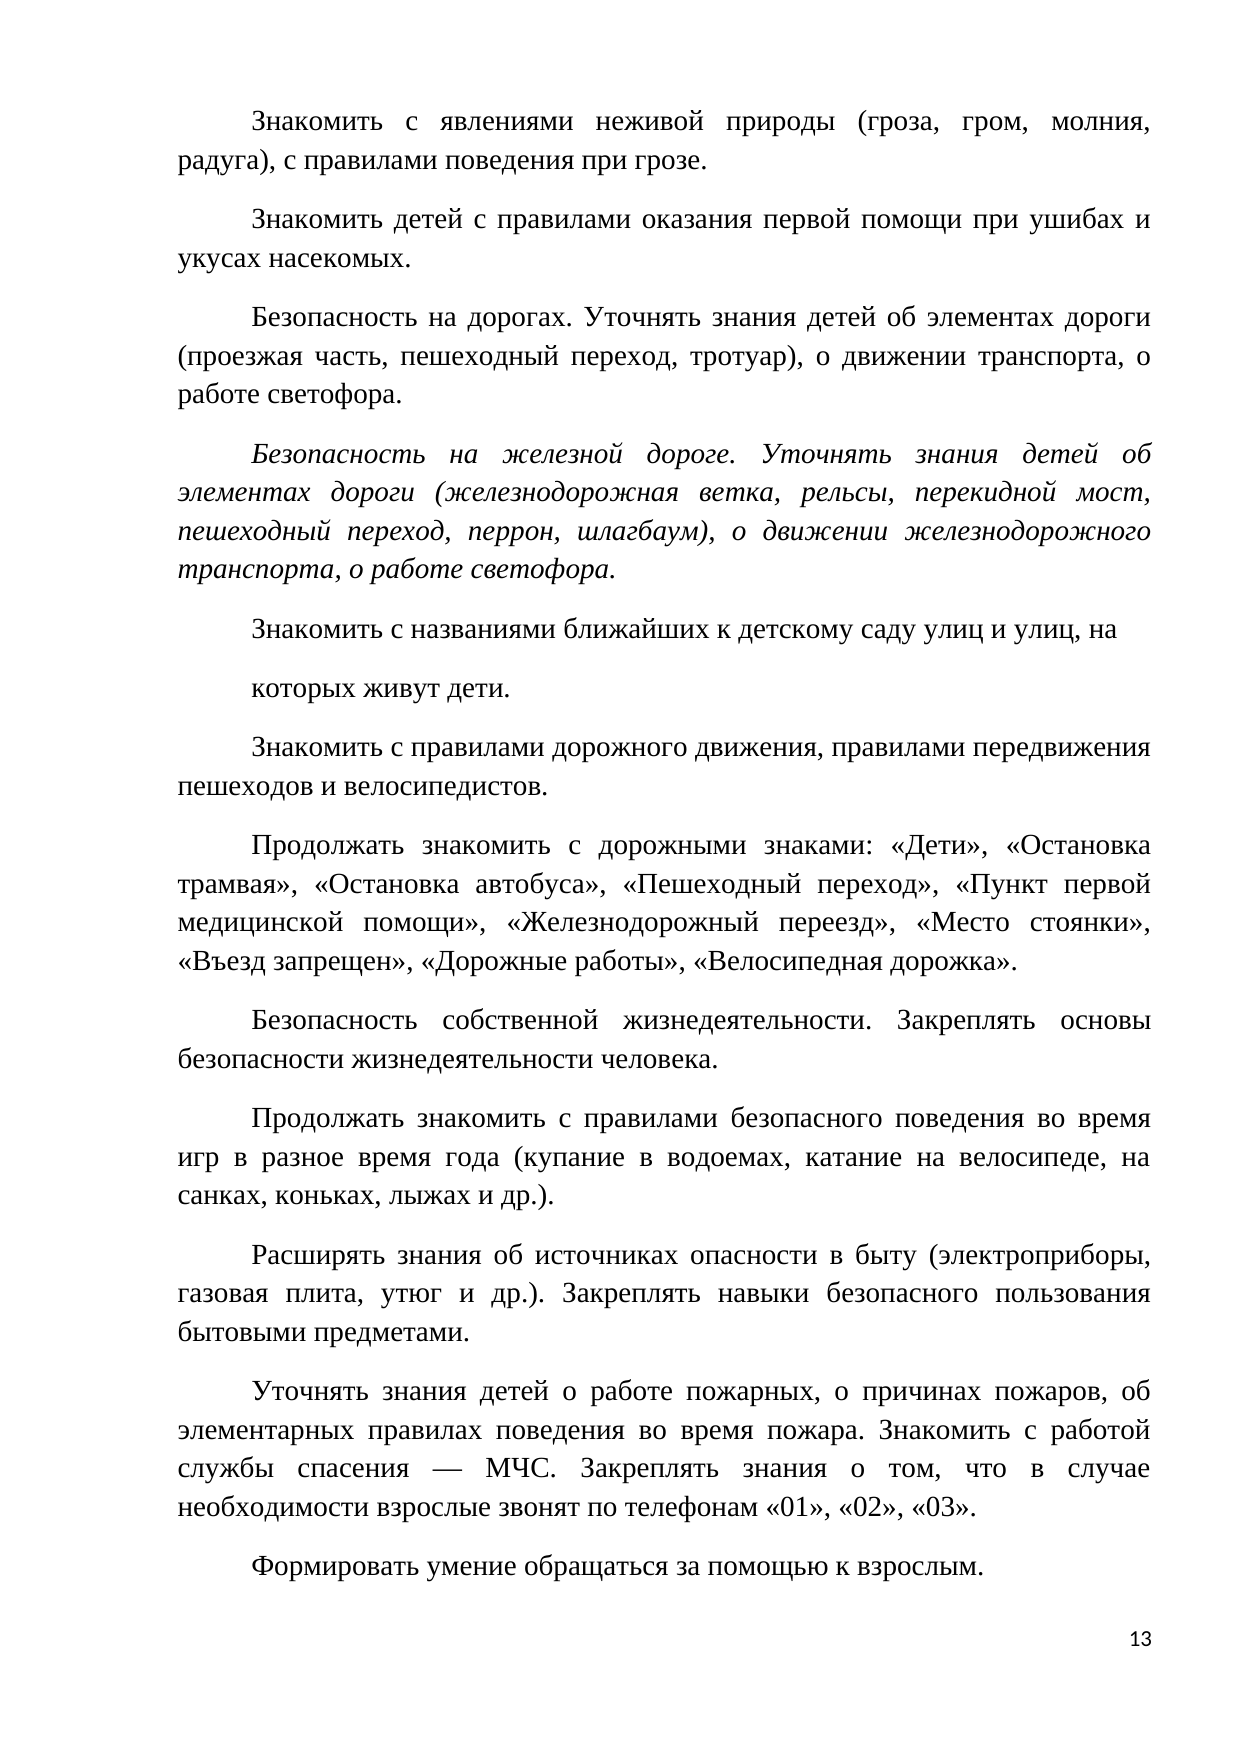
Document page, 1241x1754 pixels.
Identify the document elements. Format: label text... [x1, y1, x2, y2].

text Продолжать знакомить с дорожными знаками: «Дети», «Остановка трамвая», «Остановка автобуса», «Пешеходный переход», «Пункт первой медицинской помощи», «Железнодорожный переезд», «Место стоянки», «Въезд запрещен», «Дорожные работы», «Велосипедная дорожка». [177, 827, 1152, 977]
text Знакомить с названиями ближайших к детскому саду улиц и улиц, на [177, 611, 1152, 644]
text Знакомить с явлениями неживой природы (гроза, гром, молния, радуга), с правилами поведения при грозе. [177, 103, 1152, 176]
text Знакомить с правилами дорожного движения, правилами передвижения пешеходов и велосипедистов. [177, 729, 1152, 802]
text Безопасность собственной жизнедеятельности. Закреплять основы безопасности жизнедеятельности человека. [177, 1002, 1152, 1074]
text Формировать умение обращаться за помощью к взрослым. [177, 1548, 1152, 1582]
text Знакомить детей с правилами оказания первой помощи при ушибах и укусах насекомых. [177, 201, 1152, 273]
text Уточнять знания детей о работе пожарных, о причинах пожаров, об элементарных правилах поведения во время пожара. Знакомить с работой службы спасения — МЧС. Закреплять знания о том, что в случае необходимости взрослые звонят по телефонам «01», «02», «03». [177, 1373, 1152, 1522]
text Расширять знания об источниках опасности в быту (электроприборы, газовая плита, утюг и др.). Закреплять навыки безопасного пользования бытовыми предметами. [177, 1237, 1152, 1347]
text которых живут дети. [177, 670, 1152, 704]
text Безопасность на дорогах. Уточнять знания детей об элементах дороги (проезжая часть, пешеходный переход, тротуар), о движении транспорта, о работе светофора. [177, 299, 1152, 410]
text Безопасность на железной дороге. Уточнять знания детей об элементах дороги (железнодорожная ветка, рельсы, перекидной мост, пешеходный переход, перрон, шлагбаум), о движении железнодорожного транспорта, о работе светофора. [177, 436, 1152, 585]
text Продолжать знакомить с правилами безопасного поведения во время игр в разное время года (купание в водоемах, катание на велосипеде, на санках, коньках, лыжах и др.). [177, 1100, 1152, 1211]
